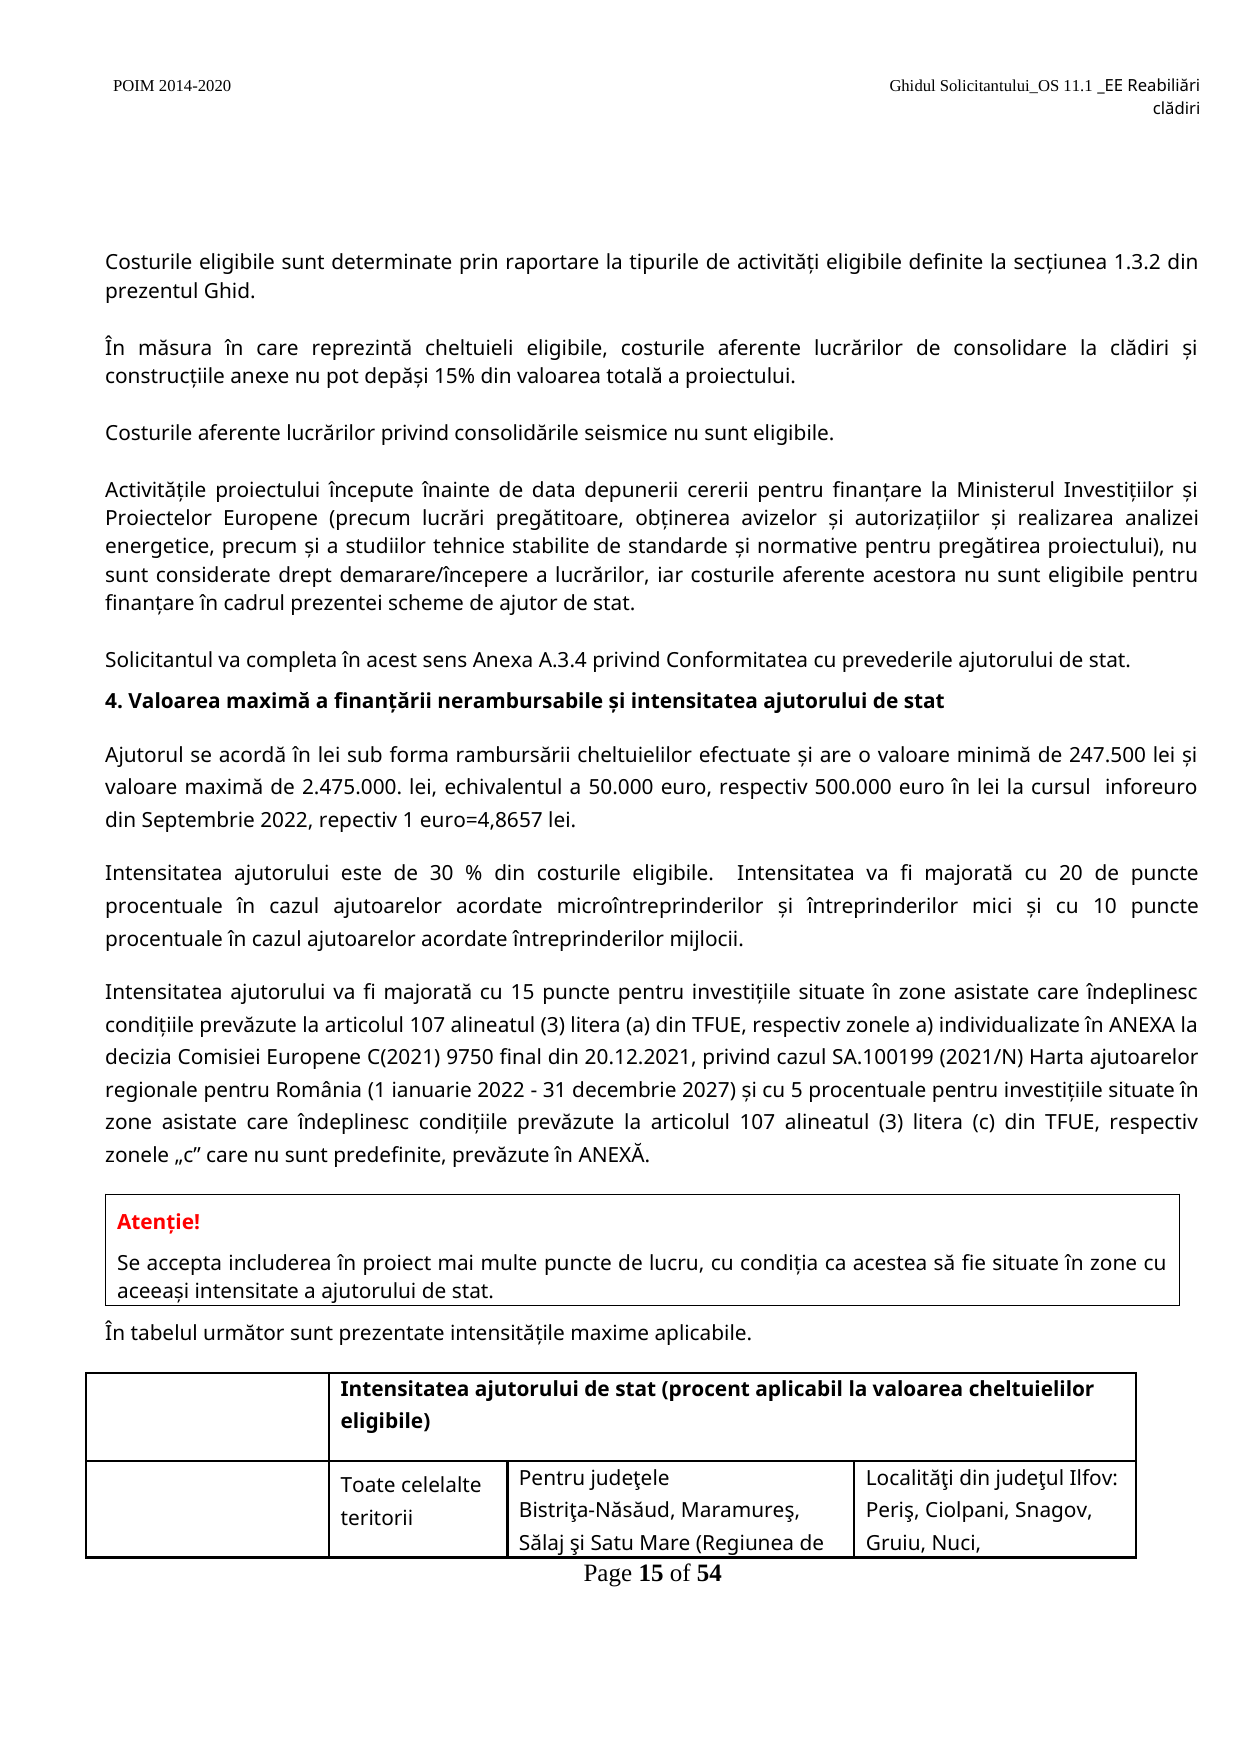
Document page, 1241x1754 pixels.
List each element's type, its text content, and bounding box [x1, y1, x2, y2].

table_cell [855, 1462, 1135, 1556]
text În tabelul următor sunt prezentate intensitățile maxime aplicabile. [105, 1318, 1200, 1347]
text Ajutorul se acordă în lei sub forma rambursării cheltuielilor efectuate și are o valoare minimă de 247.500 lei și valoare maximă de 2.475.000. lei, echivalentul a 50.000 euro, respectiv 500.000 euro în lei la cursul inforeuro din Septembrie 2022, repectiv 1 euro=4,8657 lei. [105, 740, 1200, 833]
text Activitățile proiectului începute înainte de data depunerii cererii pentru finanțare la Ministerul Investițiilor și Proiectelor Europene (precum lucrări pregătitoare, obținerea avizelor și autorizațiilor și realizarea analizei energetice, precum și a studiilor tehnice stabilite de standarde și normative pentru pregătirea proiectului), nu sunt considerate drept demarare/începere a lucrărilor, iar costurile aferente acestora nu sunt eligibile pentru finanțare în cadrul prezentei scheme de ajutor de stat. [105, 475, 1200, 617]
table_header Atenție! Se accepta includerea în proiect mai multe puncte de lucru, cu condiția ca acestea să fie situate în zone cu aceeași intensitate a ajutorului de stat. [106, 1195, 1179, 1305]
text 4. Valoarea maximă a finanțării nerambursabile și intensitatea ajutorului de stat [105, 686, 1200, 715]
text Intensitatea ajutorului va fi majorată cu 15 puncte pentru investițiile situate în zone asistate care îndeplinesc condițiile prevăzute la articolul 107 alineatul (3) litera (a) din TFUE, respectiv zonele a) individualizate în ANEXA la decizia Comisiei Europene C(2021) 9750 final din 20.12.2021, privind cazul SA.100199 (2021/N) Harta ajutoarelor regionale pentru România (1 ianuarie 2022 - 31 decembrie 2027) și cu 5 procentuale pentru investițiile situate în zone asistate care îndeplinesc condițiile prevăzute la articolul 107 alineatul (3) litera (c) din TFUE, respectiv zonele „c” care nu sunt predefinite, prevăzute în ANEXĂ. [105, 977, 1200, 1168]
text Costurile eligibile sunt determinate prin raportare la tipurile de activități eligibile definite la secțiunea 1.3.2 din prezentul Ghid. [105, 247, 1200, 304]
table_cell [509, 1462, 853, 1556]
text Costurile aferente lucrărilor privind consolidările seismice nu sunt eligibile. [105, 418, 1200, 446]
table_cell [330, 1462, 506, 1556]
text În măsura în care reprezintă cheltuieli eligibile, costurile aferente lucrărilor de consolidare la clădiri și construcțiile anexe nu pot depăși 15% din valoarea totală a proiectului. [105, 333, 1200, 389]
text Solicitantul va completa în acest sens Anexa A.3.4 privind Conformitatea cu prevederile ajutorului de stat. [105, 645, 1200, 674]
table_header [87, 1374, 328, 1460]
table_header Intensitatea ajutorului de stat (procent aplicabil la valoarea cheltuielilor eligibile) [330, 1374, 1135, 1460]
text Intensitatea ajutorului este de 30 % din costurile eligibile. Intensitatea va fi majorată cu 20 de puncte procentuale în cazul ajutoarelor acordate microîntreprinderilor și întreprinderilor mici și cu 10 puncte procentuale în cazul ajutoarelor acordate întreprinderilor mijlocii. [105, 858, 1200, 952]
table_cell [87, 1462, 328, 1556]
